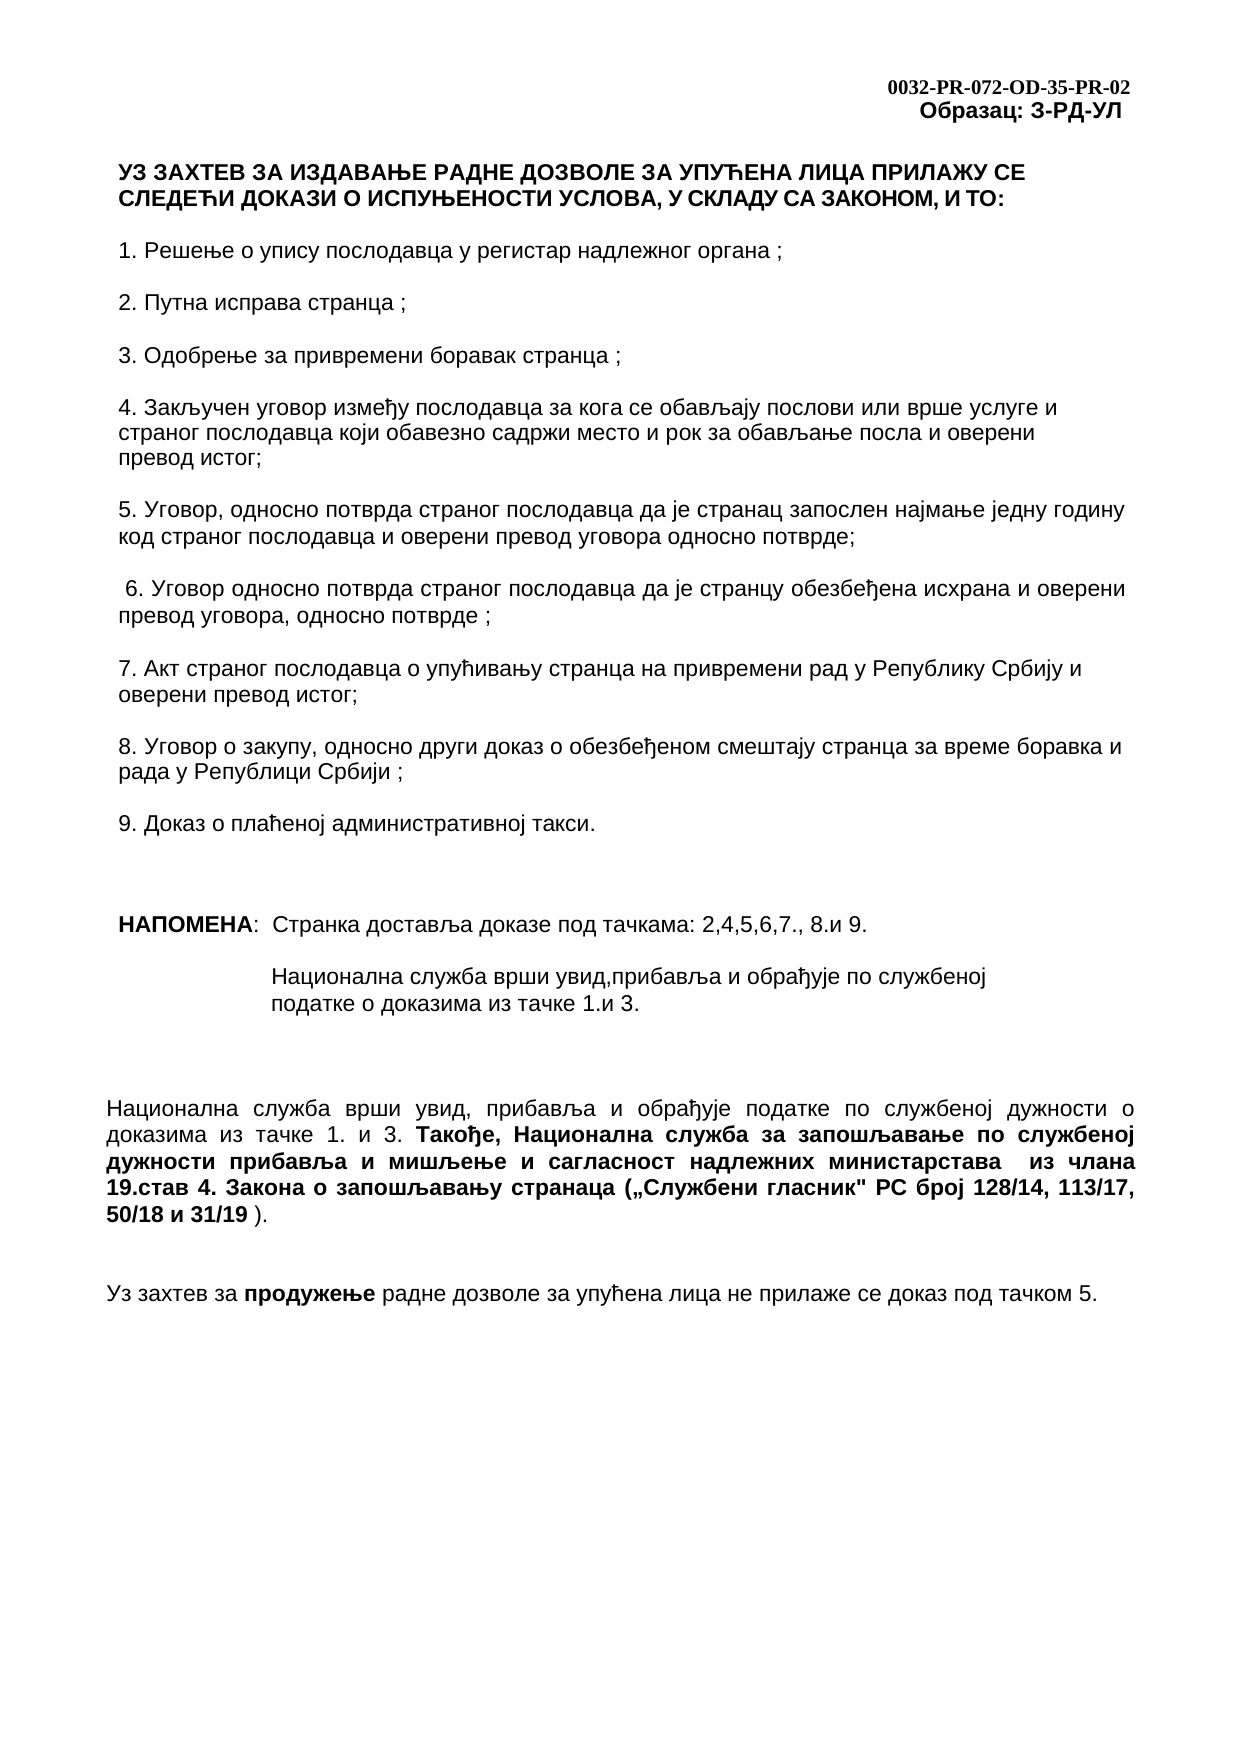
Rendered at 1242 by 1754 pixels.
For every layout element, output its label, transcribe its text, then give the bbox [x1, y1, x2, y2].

text УЗ ЗАХТЕВ ЗА ИЗДАВАЊЕ РАДНЕ ДОЗВОЛЕ ЗА УПУЋЕНА ЛИЦА ПРИЛАЖУ СЕ СЛЕДЕЋИ ДОКАЗИ О ИСПУЊЕНОСТИ УСЛОВА, У СКЛАДУ СА ЗАКОНОМ, И ТО: [118, 158, 1027, 211]
text Национална служба врши увид, прибавља и обрађује податке по службеној дужности о доказима из тачке 1. и 3. Такође, Национална служба за запошљавање по службеној дужности прибавља и мишљење и сагласност надлежних министарстава из члана 19.став 4. Закона о запошљавању странаца („Службени гласник" РС број 128/14, 113/17, 50/18 и 31/19 ). [106, 1095, 1135, 1227]
text НАПОМЕНА: Странка доставља доказе под тачкама: 2,4,5,6,7., 8.и 9. [118, 911, 1135, 937]
text податке о доказима из тачке 1.и 3. [118, 990, 1135, 1016]
text 1. Решење о упису послодавца у регистар надлежног органа ; [118, 238, 1037, 263]
text Уз захтев за продужење радне дозволе за упућена лица не прилаже се доказ под тачком 5. [106, 1279, 1135, 1306]
text Национална служба врши увид,прибавља и обрађује по службеној [118, 963, 1135, 990]
text 7. Акт страног послодавца о упућивању странца на привремени рад у Републику Србију и оверени превод истог; [118, 654, 1135, 707]
text 3. Одобрење за привремени боравак странца ; [118, 342, 1135, 368]
text 2. Путна исправа странца ; [118, 289, 1135, 316]
text 6. Уговор односно потврда страног послодавца да је странцу обезбеђена исхрана и оверени превод уговора, односно потврде ; [118, 575, 1125, 628]
text 4. Закључен уговор између послодавца за кога се обављају послови или врше услуге и страног послодавца који обавезно садржи место и рок за обављање посла и оверени превод истог; [118, 395, 1085, 470]
text 9. Доказ о плаћеној административној такси. [118, 810, 1135, 837]
text 5. Уговор, односно потврда страног послодавца да је странац запослен најмање једну годину код страног послодавца и оверени превод уговора односно потврде; [118, 496, 1125, 549]
text 8. Уговор о закупу, односно други доказ о обезбеђеном смештају странца за време боравка и рада у Републици Србији ; [118, 734, 1127, 784]
